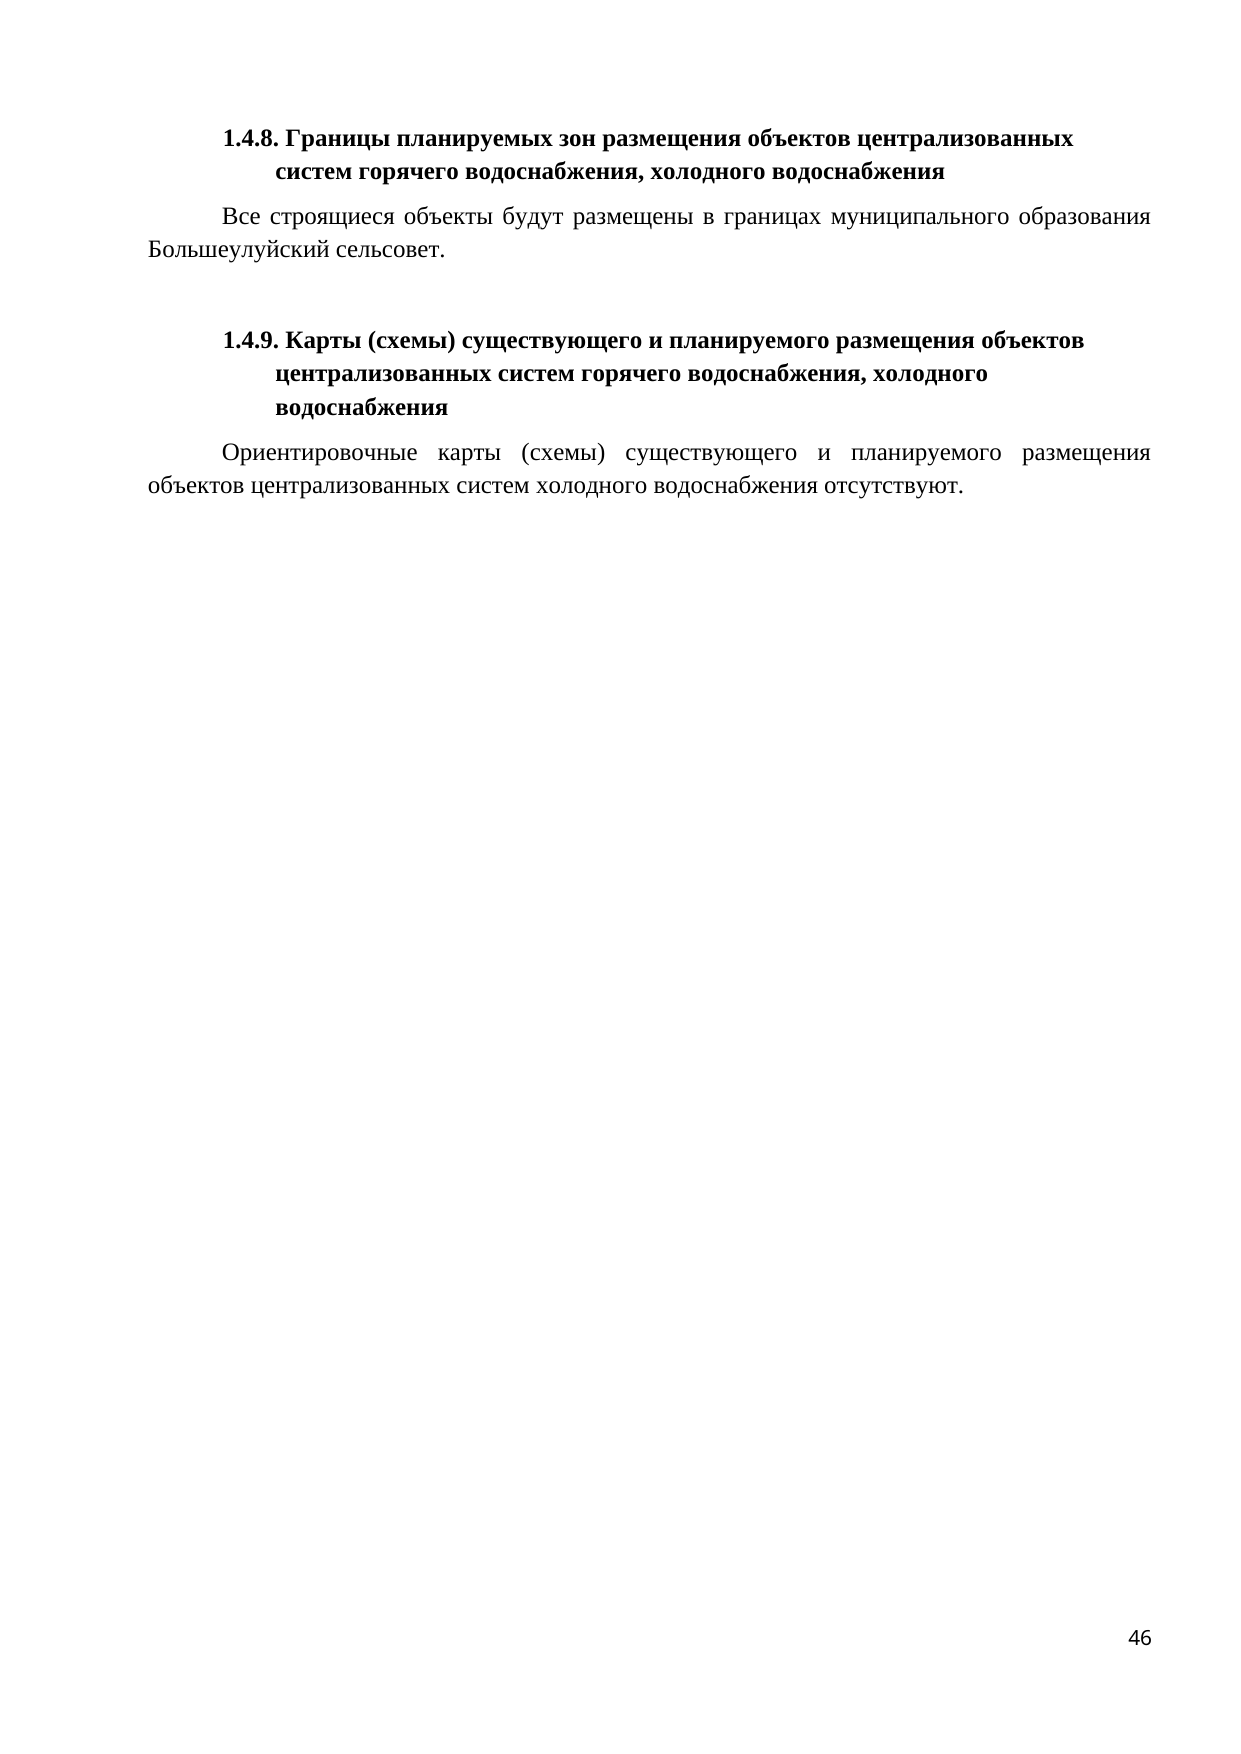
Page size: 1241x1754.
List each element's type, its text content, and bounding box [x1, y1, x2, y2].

text Ориентировочные карты (схемы) существующего и планируемого размещения объектов централизованных систем холодного водоснабжения отсутствуют. [148, 437, 1152, 499]
text Все строящиеся объекты будут размещены в границах муниципального образования Большеулуйский сельсовет. [148, 201, 1152, 263]
list 1.4.8. Границы планируемых зон размещения объектов централизованных систем горячего водоснабжения, холодного водоснабжения [223, 123, 1152, 185]
list 1.4.9. Карты (схемы) существующего и планируемого размещения объектов централизованных систем горячего водоснабжения, холодного водоснабжения [223, 326, 1152, 420]
